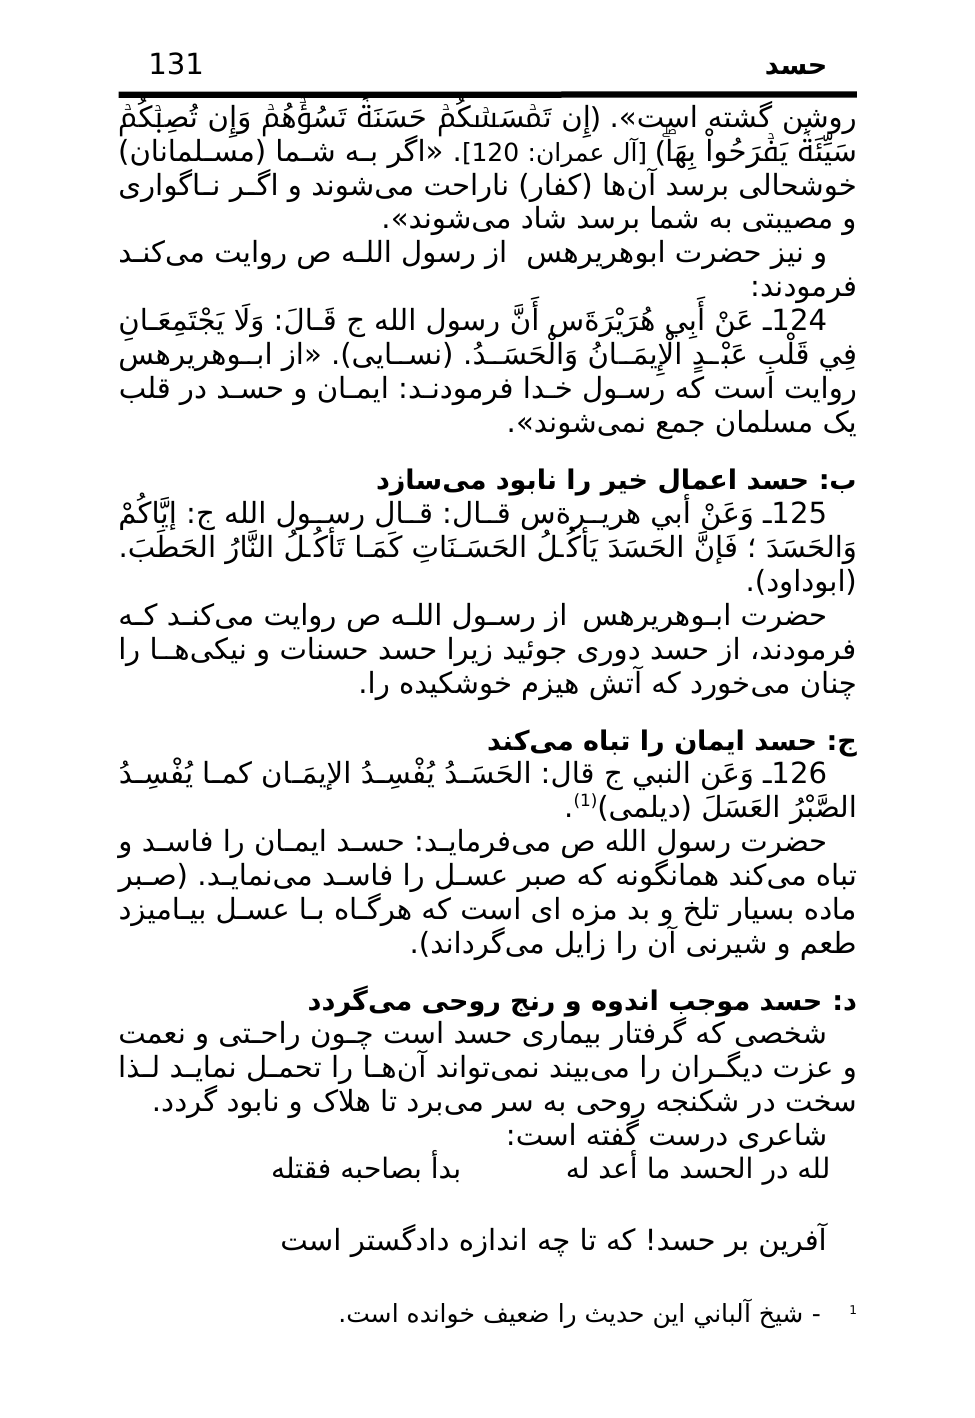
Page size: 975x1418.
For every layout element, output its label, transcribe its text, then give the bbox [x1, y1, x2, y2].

text ب: حسد اعمال خیر را نابود می‌سازد [118, 464, 857, 496]
text ج: حسد ایمان را تباه می‌کند [118, 725, 857, 756]
text حضرت ابوهریرهس از رسول الله ص روایت می‌کند که فرمودند، از حسد دوری جوئید زیرا حسد حسنات و نیکی‌ها را چنان می‌خورد که آتش هیزم خوشکیده را. [118, 598, 857, 700]
text د: ‌حسد موجب اندوه و رنج روحی می‌گردد [118, 985, 857, 1017]
text حضرت رسول الله ص می‌فرماید: حسد ایمان را فاسد و تباه می‌کند همانگونه که صبر عسل را فاسد می‌نماید. (صبر ماده بسیار تلخ و بد مزه ای است که هرگاه با عسل بیامیزد طعم و شیرنی آن را زایل می‌گرداند). [118, 824, 857, 960]
text آفرین بر حسد! که تا چه اندازه دادگستر است [118, 1224, 857, 1258]
text 125ـ وَعَنْ أبي هريرةس قال: قال رسول الله ج: إيَّاكُمْ وَالحَسَدَ ؛ فَإنَّ الحَسَدَ يَأكُلُ الحَسَنَاتِ كَمَا تَأكُلُ النَّارُ الحَطَبَ. (ابوداود). [118, 496, 857, 598]
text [118, 100, 857, 236]
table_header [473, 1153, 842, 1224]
text 126ـ وَعَن النبي ج قال: الحَسَدُ يُفْسِدُ الإيمَان كما يُفْسِدُ الصَّبْرُ العَسَلَ (دیلمی)(). [118, 756, 857, 824]
text 124ـ عَنْ أَبِي هُرَيْرَةَس أَنَّ رسول الله ج قَالَ: وَلَا يَجْتَمِعَانِ فِي قَلْبِ عَبْدٍ الْإِيمَانُ وَالْحَسَدُ. (نسایی). «از ابوهریرهس روایت است که رسول خدا فرمودند: ایمان و حسد در قلب یک مسلمان جمع نمی‌شوند». [118, 304, 857, 439]
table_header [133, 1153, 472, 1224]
text شخصی که گرفتار بیماری حسد است چون راحتی و نعمت و عزت دیگران را می‌بیند نمی‌تواند آن‌ها را تحمل نماید لذا سخت در شکنجه روحی به سر می‌برد تا هلاک و نابود گردد. [118, 1017, 857, 1119]
text شاعری درست گفته است: [118, 1119, 857, 1153]
text و نیز حضرت ابوهریرهس از رسول الله ص روایت می‌کند فرمودند: [118, 236, 857, 304]
